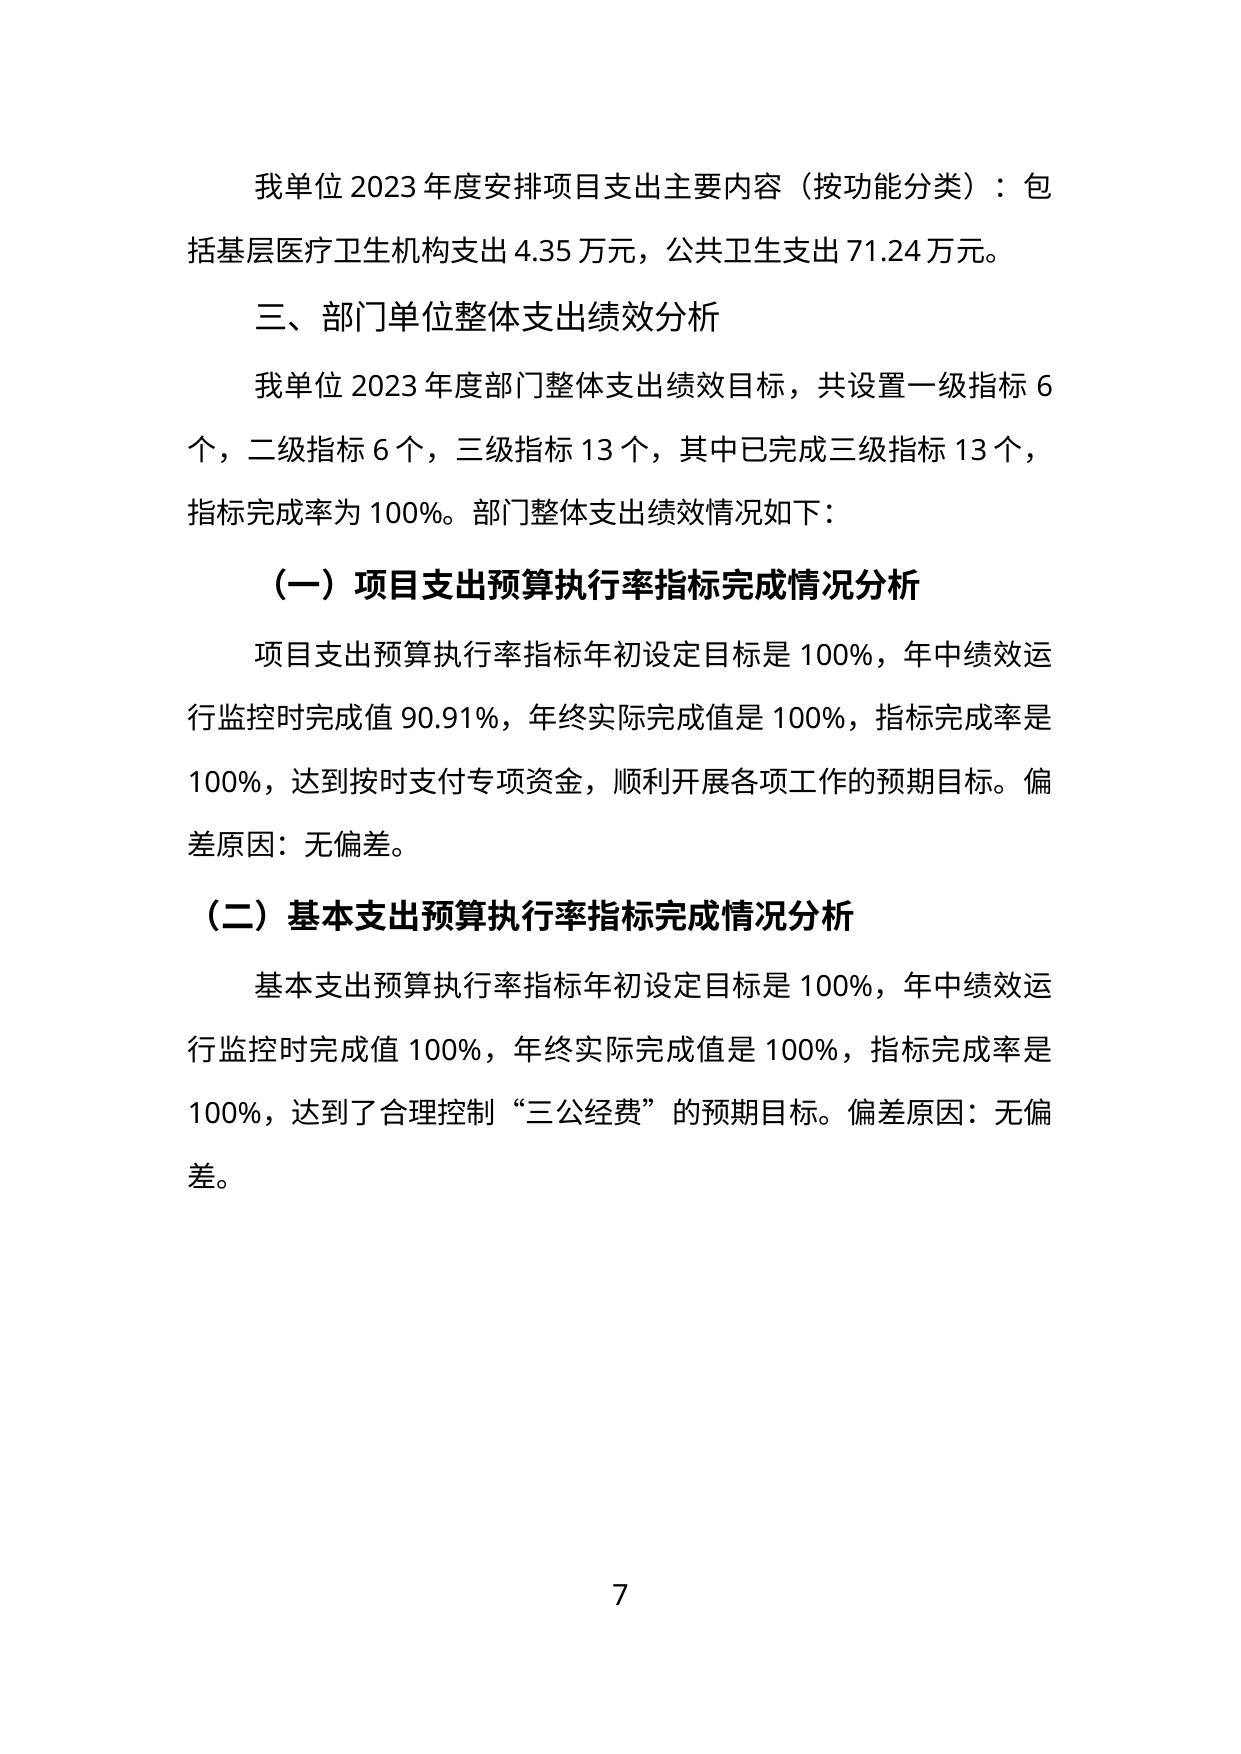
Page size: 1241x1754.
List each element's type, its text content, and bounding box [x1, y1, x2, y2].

text 我单位2023年度安排项目支出主要内容（按功能分类）：包括基层医疗卫生机构支出4.35万元，公共卫生支出71.24万元。 [187, 163, 1053, 269]
subtitle 三、部门单位整体支出绩效分析 [187, 291, 1053, 339]
text 基本支出预算执行率指标年初设定目标是100%，年中绩效运行监控时完成值100%，年终实际完成值是100%，指标完成率是100%，达到了合理控制“三公经费”的预期目标。偏差原因：无偏差。 [187, 963, 1053, 1196]
text 项目支出预算执行率指标年初设定目标是100%，年中绩效运行监控时完成值90.91%，年终实际完成值是100%，指标完成率是100%，达到按时支付专项资金，顺利开展各项工作的预期目标。偏差原因：无偏差。 [187, 631, 1053, 864]
text 我单位2023年度部门整体支出绩效目标，共设置一级指标6个，二级指标6个，三级指标13个，其中已完成三级指标13个，指标完成率为100%。部门整体支出绩效情况如下： [187, 363, 1053, 532]
subtitle 基本支出预算执行率指标完成情况分析 [187, 890, 1053, 938]
subtitle （一）项目支出预算执行率指标完成情况分析 [187, 559, 1053, 607]
